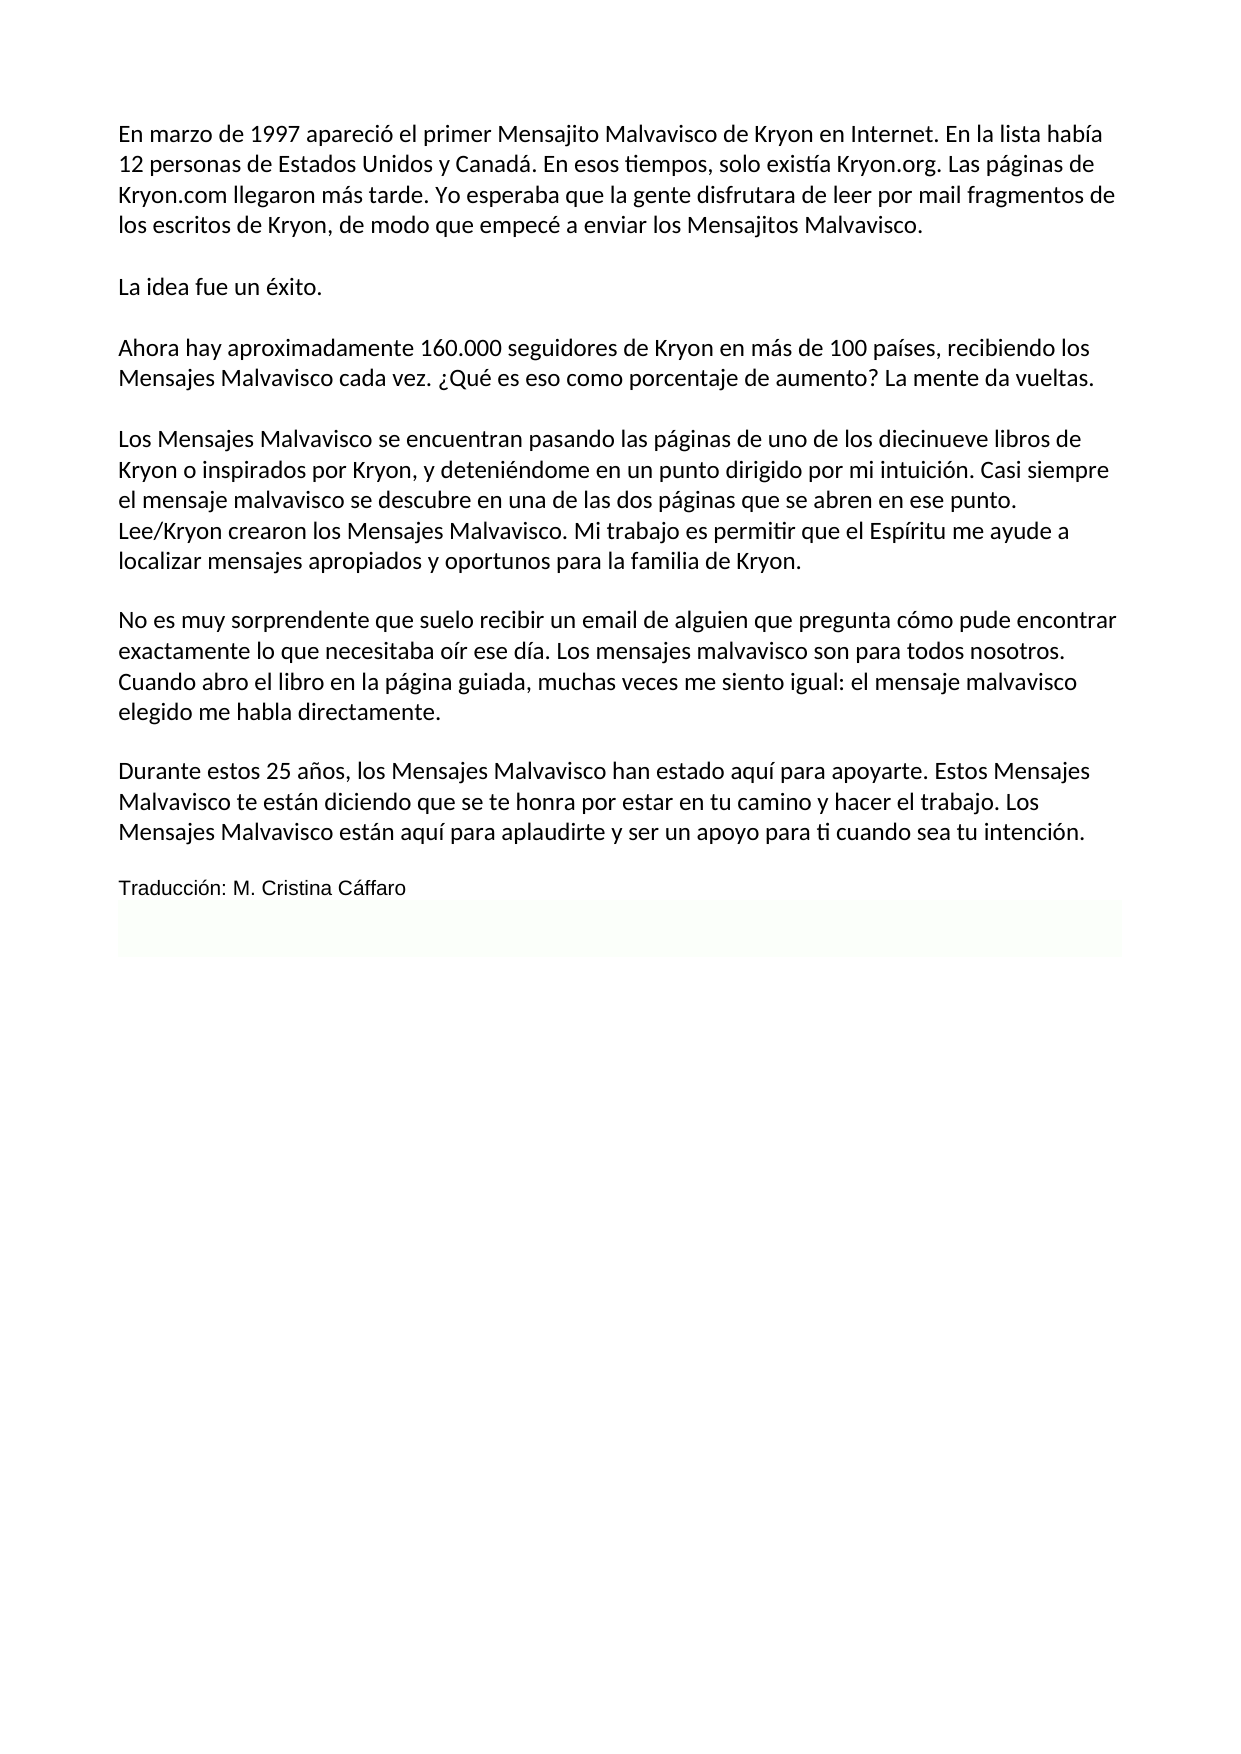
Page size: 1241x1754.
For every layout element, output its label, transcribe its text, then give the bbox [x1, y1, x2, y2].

text No es muy sorprendente que suelo recibir un email de alguien que pregunta cómo pude encontrar exactamente lo que necesitaba oír ese día. Los mensajes malvavisco son para todos nosotros. Cuando abro el libro en la página guiada, muchas veces me siento igual: el mensaje malvavisco elegido me habla directamente. [118, 605, 1122, 727]
text En marzo de 1997 apareció el primer Mensajito Malvavisco de Kryon en Internet. En la lista había 12 personas de Estados Unidos y Canadá. En esos tiempos, solo existía Kryon.org. Las páginas de Kryon.com llegaron más tarde. Yo esperaba que la gente disfrutara de leer por mail fragmentos de los escritos de Kryon, de modo que empecé a enviar los Mensajitos Malvavisco. [118, 118, 1122, 240]
text Ahora hay aproximadamente 160.000 seguidores de Kryon en más de 100 países, recibiendo los Mensajes Malvavisco cada vez. ¿Qué es eso como porcentaje de aumento? La mente da vueltas. [118, 332, 1122, 393]
text La idea fue un éxito. [118, 271, 1122, 301]
text Los Mensajes Malvavisco se encuentran pasando las páginas de uno de los diecinueve libros de Kryon o inspirados por Kryon, y deteniéndome en un punto dirigido por mi intuición. Casi siempre el mensaje malvavisco se descubre en una de las dos páginas que se abren en ese punto. Lee/Kryon crearon los Mensajes Malvavisco. Mi trabajo es permitir que el Espíritu me ayude a localizar mensajes apropiados y oportunos para la familia de Kryon. [118, 423, 1122, 576]
text Traducción: M. Cristina Cáffaro [118, 876, 1122, 900]
text Durante estos 25 años, los Mensajes Malvavisco han estado aquí para apoyarte. Estos Mensajes Malvavisco te están diciendo que se te honra por estar en tu camino y hacer el trabajo. Los Mensajes Malvavisco están aquí para aplaudirte y ser un apoyo para ti cuando sea tu intención. [118, 756, 1122, 847]
